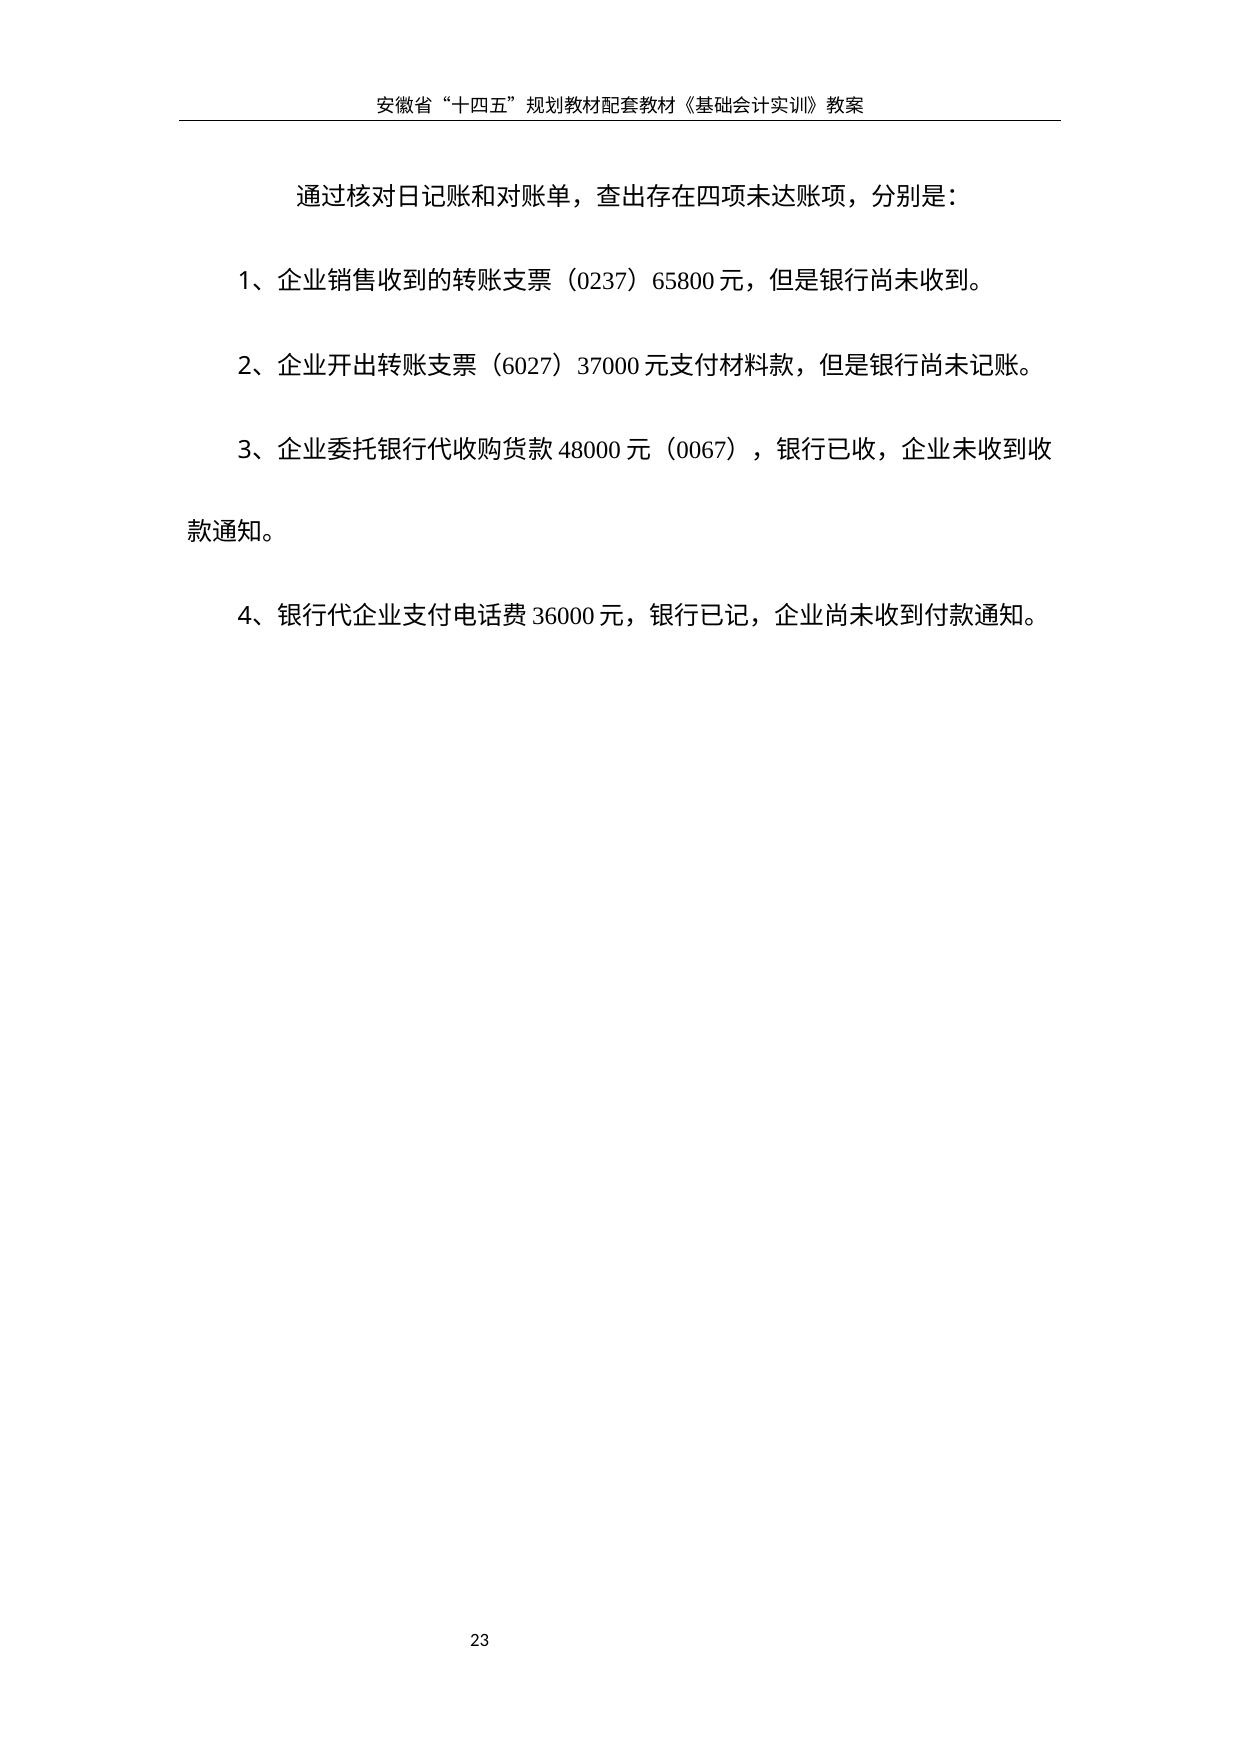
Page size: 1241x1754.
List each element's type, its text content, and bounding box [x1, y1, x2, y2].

text 通过核对日记账和对账单，查出存在四项未达账项，分别是： [187, 162, 1053, 227]
list 银行代企业支付电话费36000元，银行已记，企业尚未收到付款通知。 [187, 581, 1053, 646]
list 企业销售收到的转账支票（0237）65800元，但是银行尚未收到。 [187, 246, 1053, 311]
list 企业开出转账支票（6027）37000元支付材料款，但是银行尚未记账。 [187, 331, 1053, 396]
list 企业委托银行代收购货款48000元（0067），银行已收，企业未收到收款通知。 [187, 415, 1053, 562]
